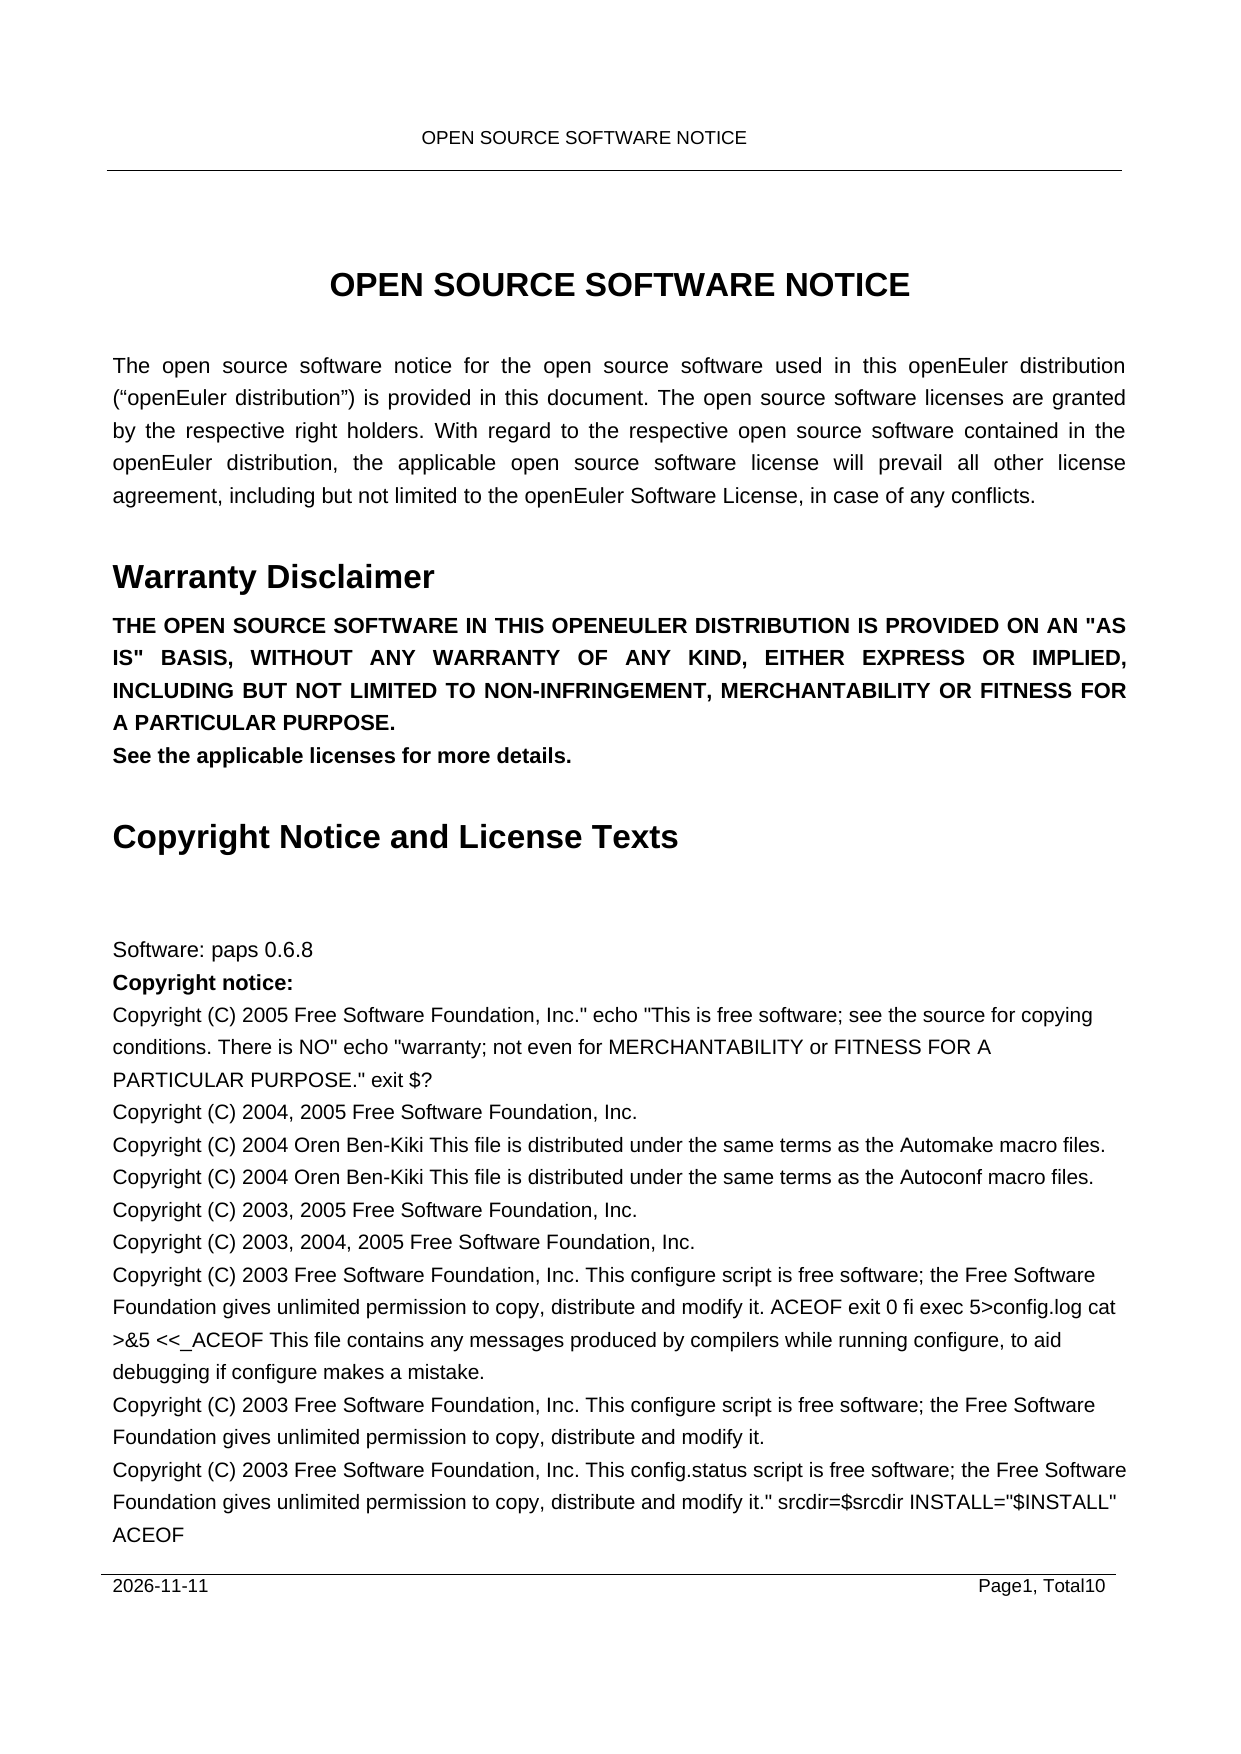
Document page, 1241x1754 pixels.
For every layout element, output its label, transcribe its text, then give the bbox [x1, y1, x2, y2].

text THE OPEN SOURCE SOFTWARE IN THIS OPENEULER DISTRIBUTION IS PROVIDED ON AN "AS IS" BASIS, WITHOUT ANY WARRANTY OF ANY KIND, EITHER EXPRESS OR IMPLIED, INCLUDING BUT NOT LIMITED TO NON-INFRINGEMENT, MERCHANTABILITY OR FITNESS FOR A PARTICULAR PURPOSE. See the applicable licenses for more details. [112, 609, 1128, 771]
text Warranty Disclaimer [112, 544, 1128, 609]
text OPEN SOURCE SOFTWARE NOTICE [112, 251, 1128, 316]
text The open source software notice for the open source software used in this openEuler distribution (“openEuler distribution”) is provided in this document. The open source software licenses are granted by the respective right holders. With regard to the respective open source software contained in the openEuler distribution, the applicable open source software license will prevail all other license agreement, including but not limited to the openEuler Software License, in case of any conflicts. [112, 349, 1128, 511]
text Software: paps 0.6.8 [112, 933, 1128, 966]
text Copyright (C) 2003 Free Software Foundation, Inc. This configure script is free software; the Free Software Foundation gives unlimited permission to copy, distribute and modify it. [112, 1388, 1128, 1453]
text Copyright notice: [112, 966, 1128, 998]
text Copyright (C) 2004 Oren Ben-Kiki This file is distributed under the same terms as the Automake macro files. [112, 1128, 1128, 1161]
text Copyright (C) 2003, 2004, 2005 Free Software Foundation, Inc. [112, 1226, 1128, 1258]
text Copyright (C) 2003 Free Software Foundation, Inc. This configure script is free software; the Free Software Foundation gives unlimited permission to copy, distribute and modify it. ACEOF exit 0 fi exec 5>config.log cat >&5 <<_ACEOF This file contains any messages produced by compilers while running configure, to aid debugging if configure makes a mistake. [112, 1258, 1128, 1388]
text Copyright Notice and License Texts [112, 804, 1128, 869]
text Copyright (C) 2003, 2005 Free Software Foundation, Inc. [112, 1193, 1128, 1226]
text Copyright (C) 2004, 2005 Free Software Foundation, Inc. [112, 1096, 1128, 1128]
text Copyright (C) 2003 Free Software Foundation, Inc. This config.status script is free software; the Free Software Foundation gives unlimited permission to copy, distribute and modify it." srcdir=$srcdir INSTALL="$INSTALL" ACEOF [112, 1453, 1128, 1551]
text Copyright (C) 2005 Free Software Foundation, Inc." echo "This is free software; see the source for copying conditions. There is NO" echo "warranty; not even for MERCHANTABILITY or FITNESS FOR A PARTICULAR PURPOSE." exit $? [112, 998, 1128, 1096]
text Copyright (C) 2004 Oren Ben-Kiki This file is distributed under the same terms as the Autoconf macro files. [112, 1161, 1128, 1193]
